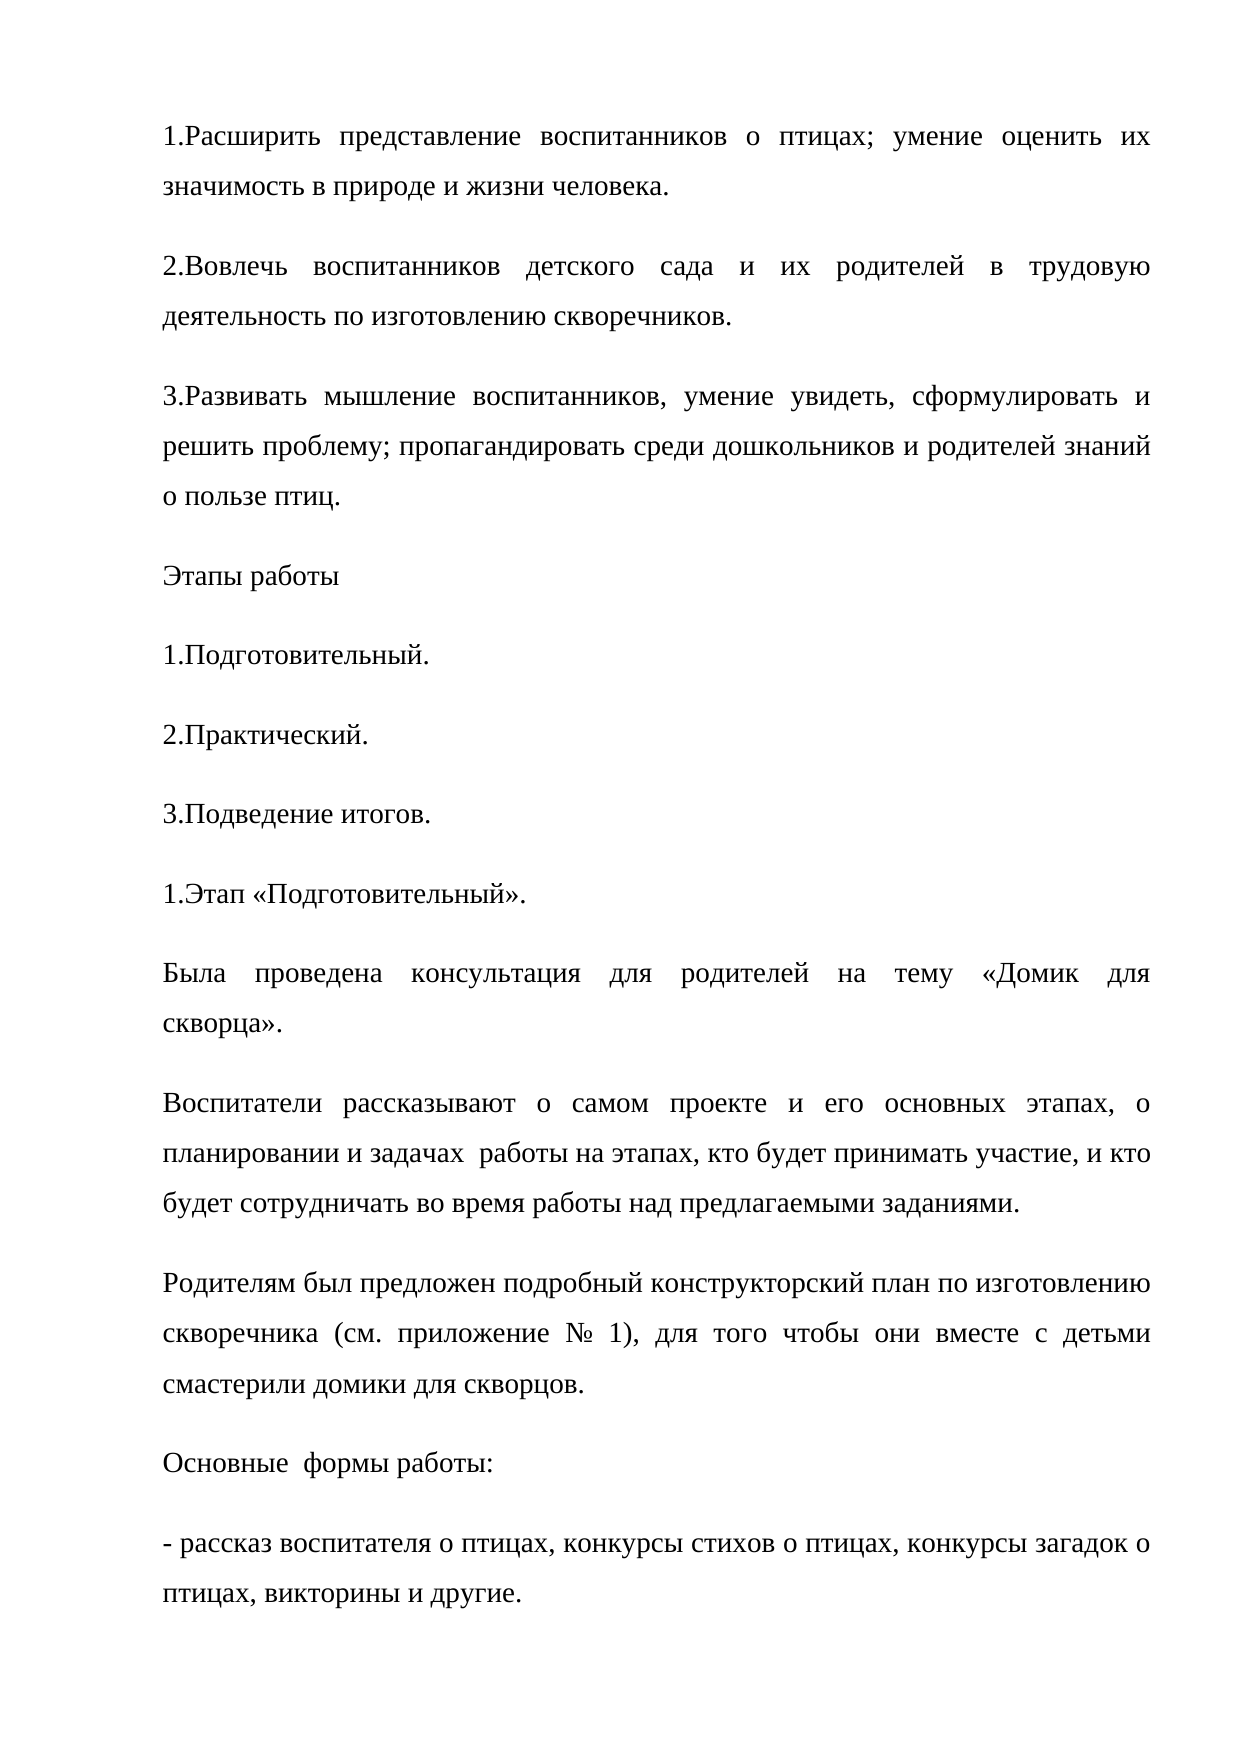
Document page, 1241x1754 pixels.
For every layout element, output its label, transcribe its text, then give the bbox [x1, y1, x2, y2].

text 3.Подведение итогов. [162, 796, 1152, 830]
text - рассказ воспитателя о птицах, конкурсы стихов о птицах, конкурсы загадок о птицах, викторины и другие. [162, 1525, 1152, 1608]
text 1.Этап «Подготовительный». [162, 876, 1152, 909]
text 2.Вовлечь воспитанников детского сада и их родителей в трудовую деятельность по изготовлению скворечников. [162, 248, 1152, 332]
text Этапы работы [162, 558, 1152, 591]
text Родителям был предложен подробный конструкторский план по изготовлению скворечника (см. приложение № 1), для того чтобы они вместе с детьми смастерили домики для скворцов. [162, 1265, 1152, 1399]
text Была проведена консультация для родителей на тему «Домик для скворца». [162, 955, 1152, 1039]
text Воспитатели рассказывают о самом проекте и его основных этапах, о планировании и задачах работы на этапах, кто будет принимать участие, и кто будет сотрудничать во время работы над предлагаемыми заданиями. [162, 1085, 1152, 1219]
text 2.Практический. [162, 717, 1152, 750]
text 1.Расширить представление воспитанников о птицах; умение оценить их значимость в природе и жизни человека. [162, 118, 1152, 202]
text Основные формы работы: [162, 1445, 1152, 1479]
text 3.Развивать мышление воспитанников, умение увидеть, сформулировать и решить проблему; пропагандировать среди дошкольников и родителей знаний о пользе птиц. [162, 378, 1152, 512]
text 1.Подготовительный. [162, 637, 1152, 671]
